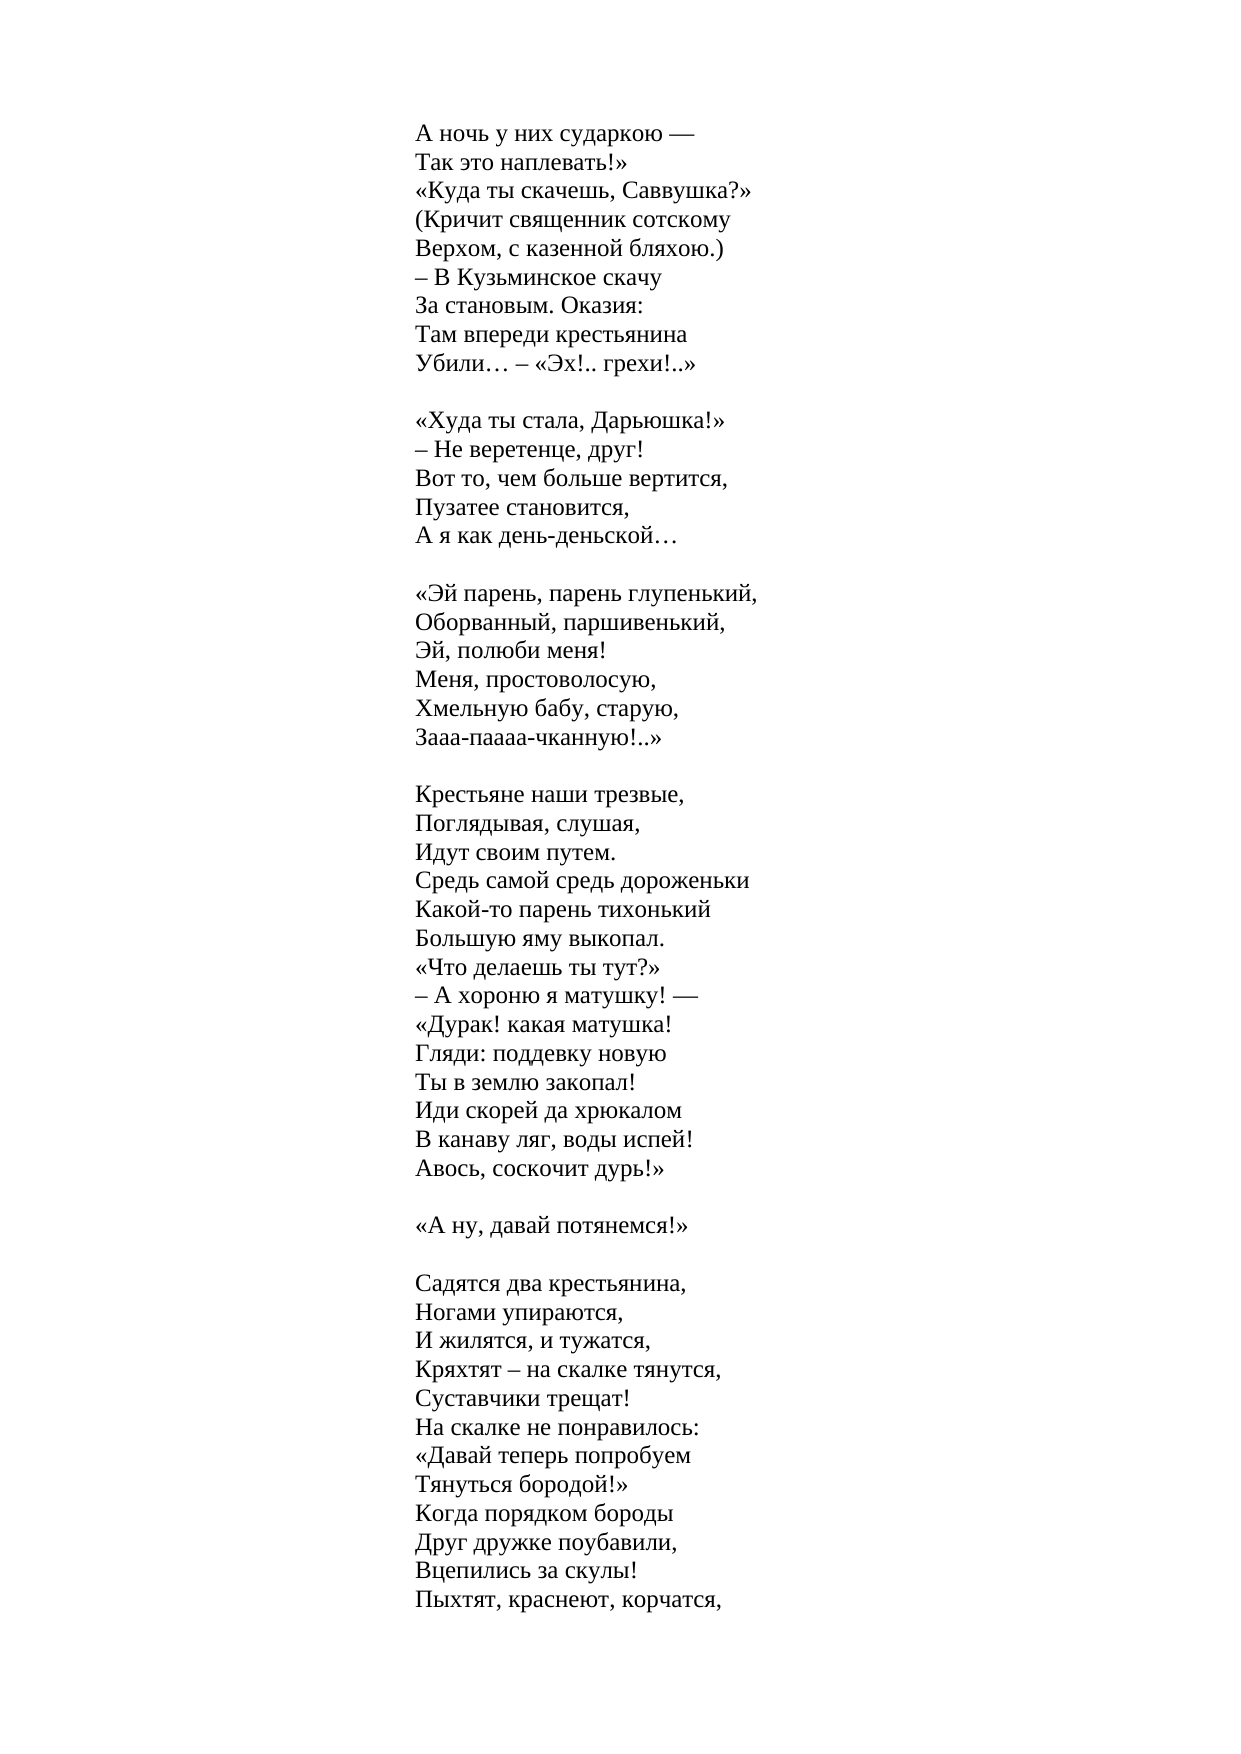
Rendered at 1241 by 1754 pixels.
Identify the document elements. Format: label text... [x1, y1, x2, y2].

text «А ну, давай потянемся!» [356, 1211, 1089, 1239]
text Хмельную бабу, старую, [356, 693, 1089, 722]
text Друг дружке поубавили, [356, 1527, 1089, 1556]
text Эй, полюби меня! [356, 636, 1089, 664]
text Большую яму выкопал. [356, 923, 1089, 952]
text Средь самой средь дороженьки [356, 866, 1089, 894]
text Поглядывая, слушая, [356, 808, 1089, 837]
text Ты в землю закопал! [356, 1067, 1089, 1096]
text Вот то, чем больше вертится, [356, 463, 1089, 492]
text Пыхтят, краснеют, корчатся, [356, 1584, 1089, 1613]
text Вцепились за скулы! [356, 1556, 1089, 1584]
text «Давай теперь попробуем [356, 1441, 1089, 1469]
text (Кричит священник сотскому [356, 204, 1089, 233]
text И жилятся, и тужатся, [356, 1326, 1089, 1354]
text Кряхтят – на скалке тянутся, [356, 1354, 1089, 1383]
text Зааа-паааа-чканную!..» [356, 722, 1089, 751]
text Убили… – «Эх!.. грехи!..» [356, 348, 1089, 377]
text А я как день-деньской… [356, 521, 1089, 549]
text Крестьяне наши трезвые, [356, 779, 1089, 808]
text На скалке не понравилось: [356, 1412, 1089, 1441]
text За становым. Оказия: [356, 291, 1089, 319]
text Авось, соскочит дурь!» [356, 1153, 1089, 1182]
text «Что делаешь ты тут?» [356, 952, 1089, 981]
text В канаву ляг, воды испей! [356, 1124, 1089, 1153]
text «Куда ты скачешь, Саввушка?» [356, 176, 1089, 204]
text Верхом, с казенной бляхою.) [356, 233, 1089, 262]
text Пузатее становится, [356, 492, 1089, 521]
text Оборванный, паршивенький, [356, 607, 1089, 636]
text Меня, простоволосую, [356, 664, 1089, 693]
text «Эй парень, парень глупенький, [356, 578, 1089, 607]
text Там впереди крестьянина [356, 319, 1089, 348]
text Какой-то парень тихонький [356, 894, 1089, 923]
text Идут своим путем. [356, 837, 1089, 866]
text – Не веретенце, друг! [356, 434, 1089, 463]
text Садятся два крестьянина, [356, 1268, 1089, 1297]
text А ночь у них сударкою — [356, 118, 1089, 147]
text Тянуться бородой!» [356, 1469, 1089, 1498]
text «Худа ты стала, Дарьюшка!» [356, 406, 1089, 434]
text Ногами упираются, [356, 1297, 1089, 1326]
text Иди скорей да хрюкалом [356, 1096, 1089, 1124]
text Суставчики трещат! [356, 1383, 1089, 1412]
text – В Кузьминское скачу [356, 262, 1089, 291]
text Так это наплевать!» [356, 147, 1089, 176]
text «Дурак! какая матушка! [356, 1009, 1089, 1038]
text Когда порядком бороды [356, 1498, 1089, 1527]
text Гляди: поддевку новую [356, 1038, 1089, 1067]
text – А хороню я матушку! — [356, 981, 1089, 1009]
